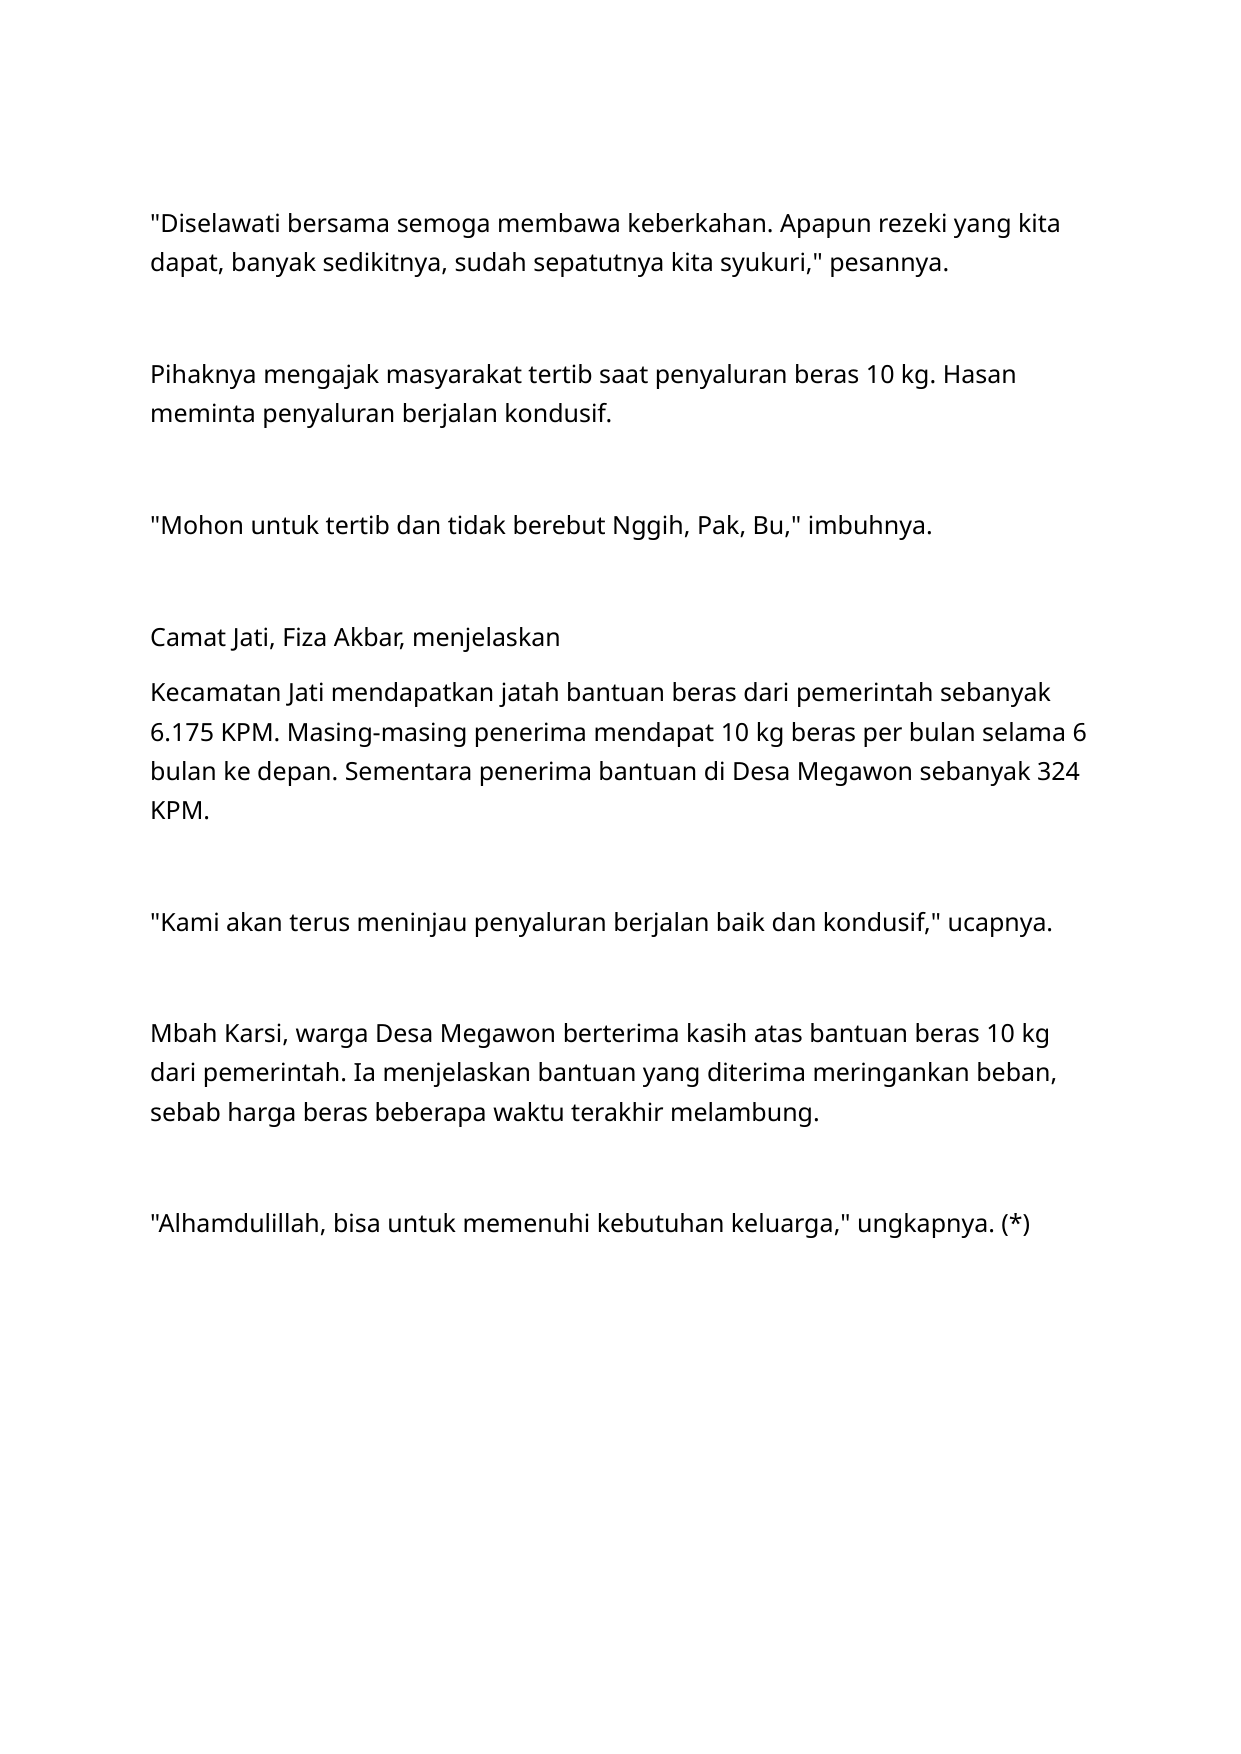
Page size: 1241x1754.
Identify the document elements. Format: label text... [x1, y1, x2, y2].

text Mbah Karsi, warga Desa Megawon berterima kasih atas bantuan beras 10 kg dari pemerintah. Ia menjelaskan bantuan yang diterima meringankan beban, sebab harga beras beberapa waktu terakhir melambung. [150, 1016, 1090, 1128]
text Kecamatan Jati mendapatkan jatah bantuan beras dari pemerintah sebanyak 6.175 KPM. Masing-masing penerima mendapat 10 kg beras per bulan selama 6 bulan ke depan. Sementara penerima bantuan di Desa Megawon sebanyak 324 KPM. [150, 675, 1090, 827]
text "Mohon untuk tertib dan tidak berebut Nggih, Pak, Bu," imbuhnya. [150, 507, 1090, 542]
text Pihaknya mengajak masyarakat tertib saat penyaluran beras 10 kg. Hasan meminta penyaluran berjalan kondusif. [150, 357, 1090, 430]
text "Alhamdulillah, bisa untuk memenuhi kebutuhan keluarga," ungkapnya. (*) [150, 1206, 1090, 1240]
text "Kami akan terus meninjau penyaluran berjalan baik dan kondusif," ucapnya. [150, 904, 1090, 938]
text Camat Jati, Fiza Akbar, menjelaskan [150, 619, 1090, 653]
text "Diselawati bersama semoga membawa keberkahan. Apapun rezeki yang kita dapat, banyak sedikitnya, sudah sepatutnya kita syukuri," pesannya. [150, 206, 1090, 279]
